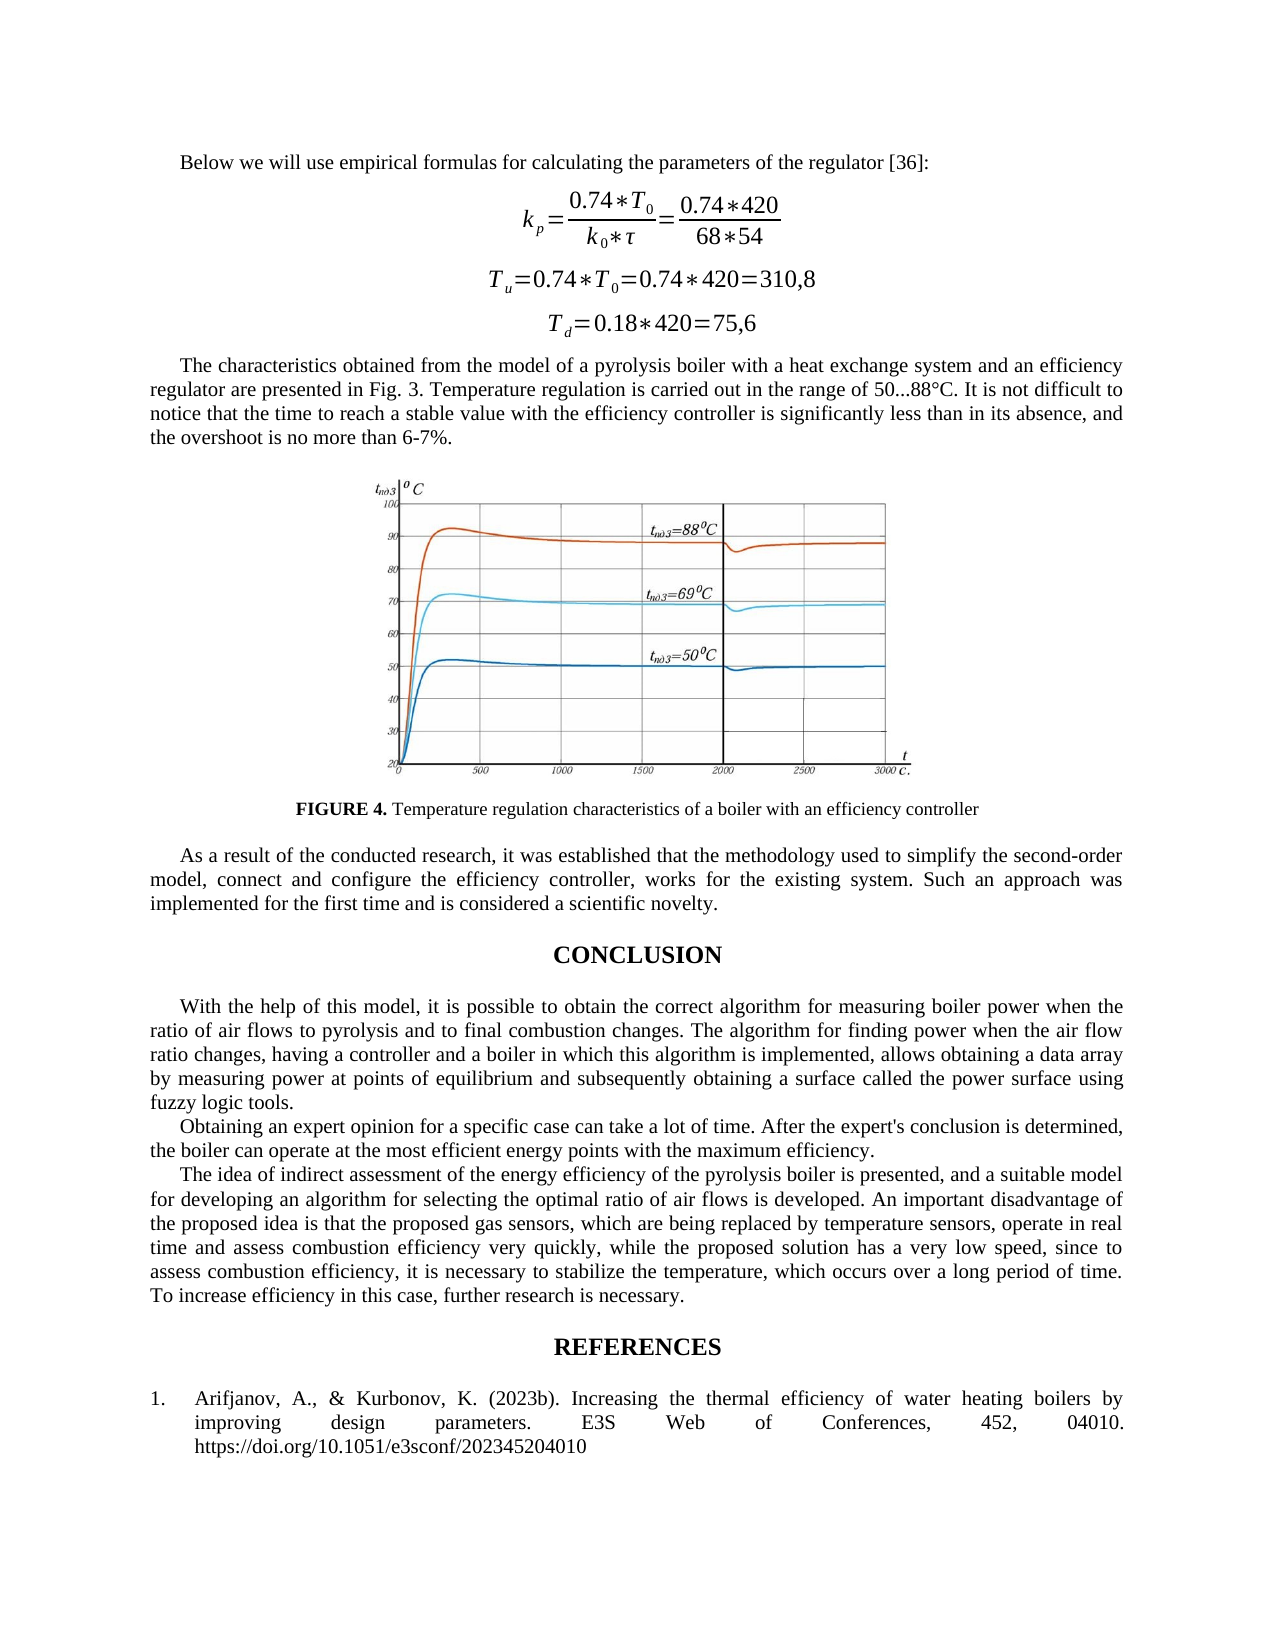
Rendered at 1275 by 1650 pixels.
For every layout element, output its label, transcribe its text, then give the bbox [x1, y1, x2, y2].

text With the help of this model, it is possible to obtain the correct algorithm for measuring boiler power when the ratio of air flows to pyrolysis and to final combustion changes. The algorithm for finding power when the air flow ratio changes, having a controller and a boiler in which this algorithm is implemented, allows obtaining a data array by measuring power at points of equilibrium and subsequently obtaining a surface called the power surface using fuzzy logic tools. [150, 994, 1125, 1114]
text Below we will use empirical formulas for calculating the parameters of the regulator [36]: [150, 150, 1125, 174]
text CONCLUSION [150, 940, 1125, 969]
picture [336, 473, 939, 785]
text Obtaining an expert opinion for a specific case can take a lot of time. After the expert's conclusion is determined, the boiler can operate at the most efficient energy points with the maximum efficiency. [150, 1114, 1125, 1162]
text The idea of indirect assessment of the energy efficiency of the pyrolysis boiler is presented, and a suitable model for developing an algorithm for selecting the optimal ratio of air flows is developed. An important disadvantage of the proposed idea is that the proposed gas sensors, which are being replaced by temperature sensors, operate in real time and assess combustion efficiency very quickly, while the proposed solution has a very low speed, since to assess combustion efficiency, it is necessary to stabilize the temperature, which occurs over a long period of time. To increase efficiency in this case, further research is necessary. [150, 1162, 1125, 1307]
text The characteristics obtained from the model of a pyrolysis boiler with a heat exchange system and an efficiency regulator are presented in Fig. 3. Temperature regulation is carried out in the range of 50...88°C. It is not difficult to notice that the time to reach a stable value with the efficiency controller is significantly less than in its absence, and the overshoot is no more than 6-7%. [150, 353, 1125, 449]
text As a result of the conducted research, it was established that the methodology used to simplify the second-order model, connect and configure the efficiency controller, works for the existing system. Such an approach was implemented for the first time and is considered a scientific novelty. [150, 843, 1125, 915]
text REFERENCES [150, 1332, 1125, 1361]
text FIGURE 4. Temperature regulation characteristics of a boiler with an efficiency controller [150, 797, 1125, 819]
list Arifjanov, A., & Kurbonov, K. (2023b). Increasing the thermal efficiency of water heating boilers by improving design parameters. E3S Web of Conferences, 452, 04010. https://doi.org/10.1051/e3sconf/202345204010 [150, 1386, 1125, 1458]
